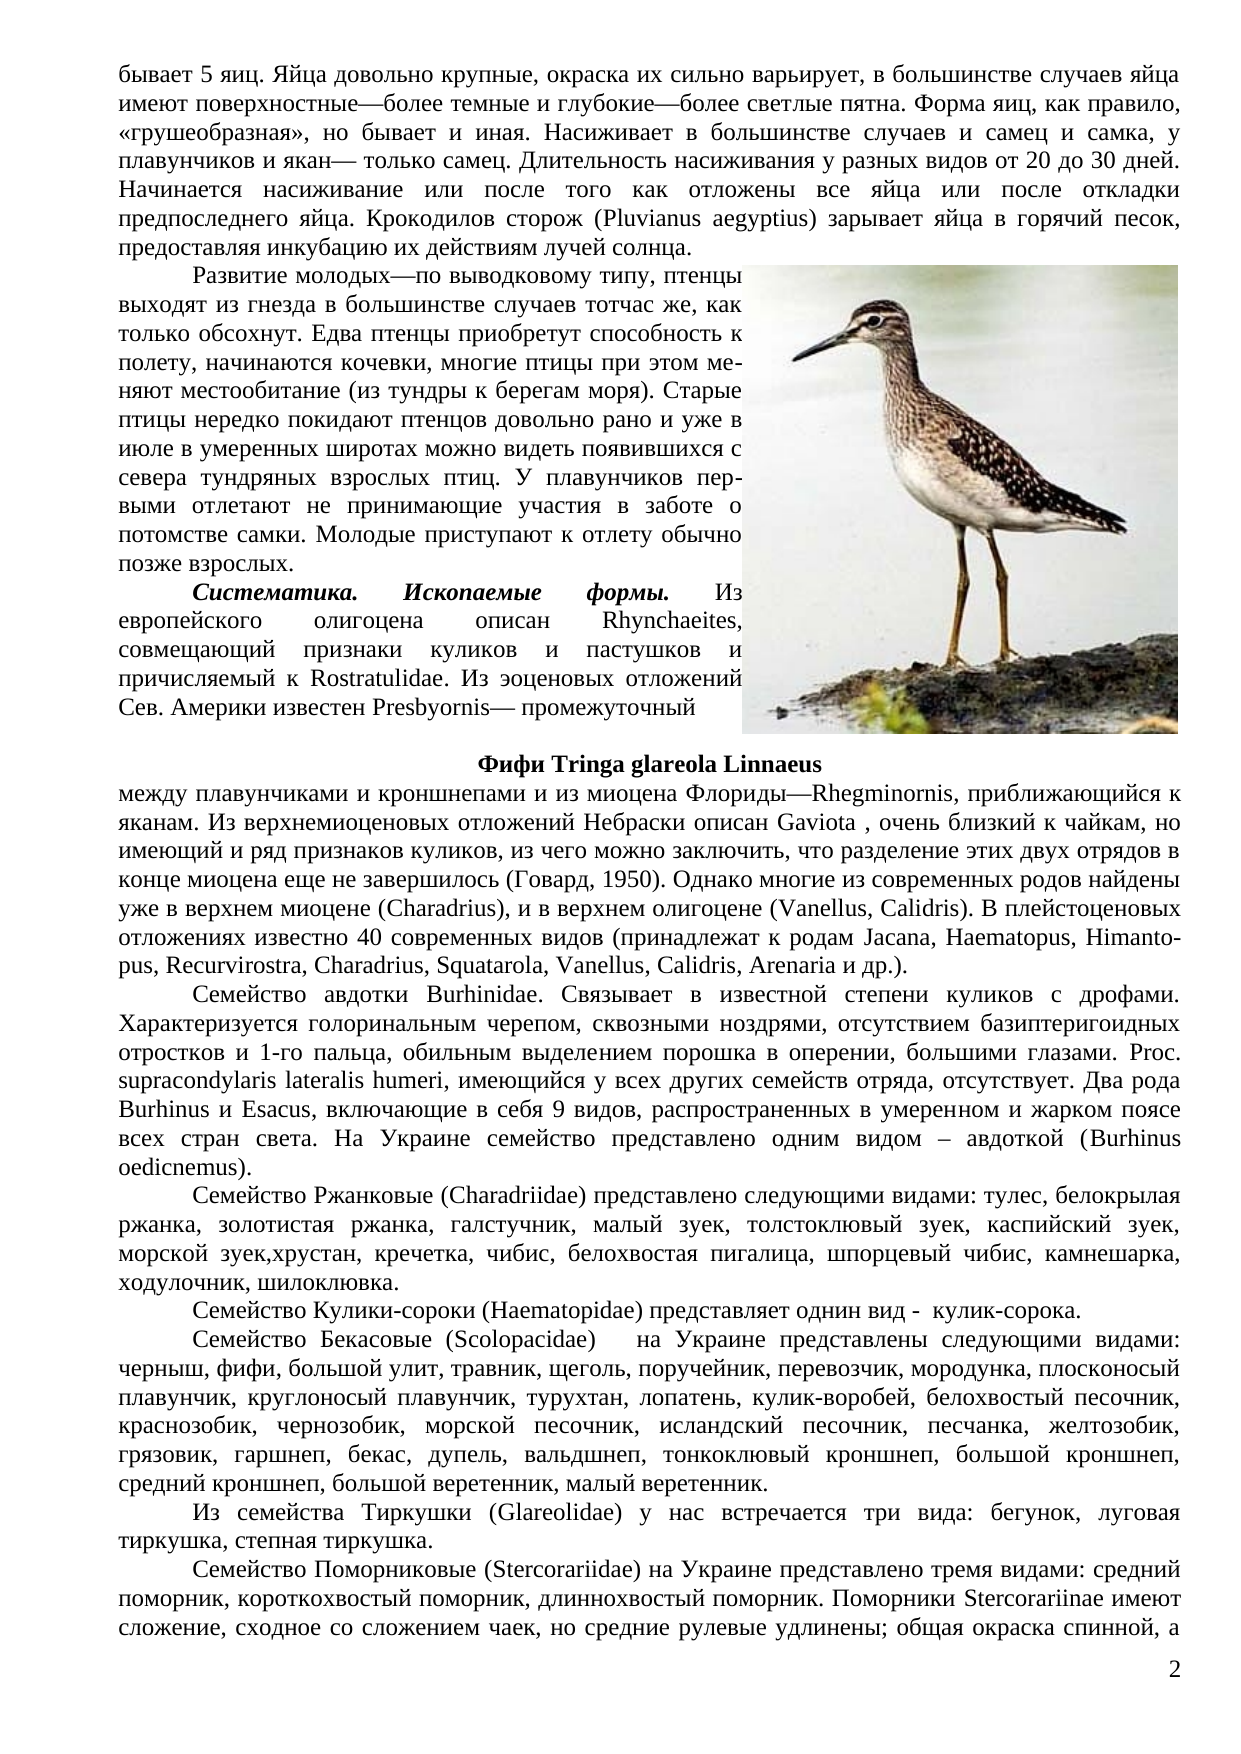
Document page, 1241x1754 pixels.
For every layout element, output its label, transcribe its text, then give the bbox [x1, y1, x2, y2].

text Развитие молодых—по выводковому типу, птенцы выходят из гнезда в большинстве случаев тотчас же, как только обсохнут. Едва птенцы приобретут способность к полету, начинаются кочевки, многие птицы при этом меняют местообитание (из тундры к берегам моря). Старые птицы нередко покидают птенцов довольно рано и уже в июле в умеренных широтах можно видеть появившихся с севера тундряных взрослых птиц. У плавунчиков первыми отлетают не принимающие участия в заботе о потомстве самки. Молодые приступают к отлету обычно позже взрослых. [118, 260, 1181, 577]
picture [742, 265, 1178, 734]
text Семейство авдотки Burhinidae. Связывает в известной степени куликов с дрофами. Характеризуется голоринальным черепом, сквозными ноздрями, отсутствием базиптеригоидных отростков и 1-го пальца, обильным выделением порошка в оперении, большими глазами. Proc. supracondylaris lateralis humeri, имеющийся у всех других семейств отряда, отсутствует. Два рода Burhinus и Esacus, включающие в себя 9 видов, распространенных в умеренном и жарком поясе всех стран света. На Украине семейство представлено одним видом – авдоткой (Burhinus oedicnemus). [118, 979, 1181, 1180]
text Семейство Ржанковые (Charadriidae) представлено следующими видами: тулес, белокрылая ржанка, золотистая ржанка, галстучник, малый зуек, толстоклювый зуек, каспийский зуек, морской зуек,хрустан, кречетка, чибис, белохвостая пигалица, шпорцевый чибис, камнешарка, ходулочник, шилоклювка. [118, 1180, 1181, 1295]
text Фифи Tringa glareola Linnaeus [118, 720, 1181, 778]
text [118, 59, 1181, 260]
text Семейство Кулики-сороки (Haematopidae) представляет однин вид - кулик-сорока. [118, 1295, 1181, 1324]
text между плавунчиками и кроншнепами и из миоцена Флориды—Rhegminornis, приближающийся к яканам. Из верхнемиоценовых отложений Небраски описан Gaviota , очень близкий к чайкам, но имеющий и ряд признаков куликов, из чего можно заключить, что разделение этих двух отрядов в конце миоцена еще не завершилось (Говард, 1950). Однако многие из современных родов найдены уже в верхнем миоцене (Charadrius), и в верхнем олигоцене (Vanellus, Calidris). В плейстоценовых отложениях известно 40 современных видов (принадлежат к родам Jacana, Haematopus, Himanto-pus, Recurvirostra, Charadrius, Squatarola, Vanellus, Calidris, Arenaria и др.). [118, 778, 1181, 979]
text Семейство Бекасовые (Scolopacidae) на Украине представлены следующими видами: черныш, фифи, большой улит, травник, щеголь, поручейник, перевозчик, мородунка, плосконосый плавунчик, круглоносый плавунчик, турухтан, лопатень, кулик-воробей, белохвостый песочник, краснозобик, чернозобик, морской песочник, исландский песочник, песчанка, желтозобик, грязовик, гаршнеп, бекас, дупель, вальдшнеп, тонкоклювый кроншнеп, большой кроншнеп, средний кроншнеп, большой веретенник, малый веретенник. [118, 1324, 1181, 1497]
text Из семейства Тиркушки (Glareolidae) у нас встречается три вида: бегунок, луговая тиркушка, степная тиркушка. [118, 1497, 1181, 1554]
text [118, 1554, 1181, 1640]
text Систематика. Ископаемые формы. Из европейского олигоцена описан Rhynchaeites, совмещающий признаки куликов и пастушков и причисляемый к Rostratulidae. Из эоценовых отложений Сев. Америки известен Presbyornis— промежуточный [118, 577, 742, 720]
